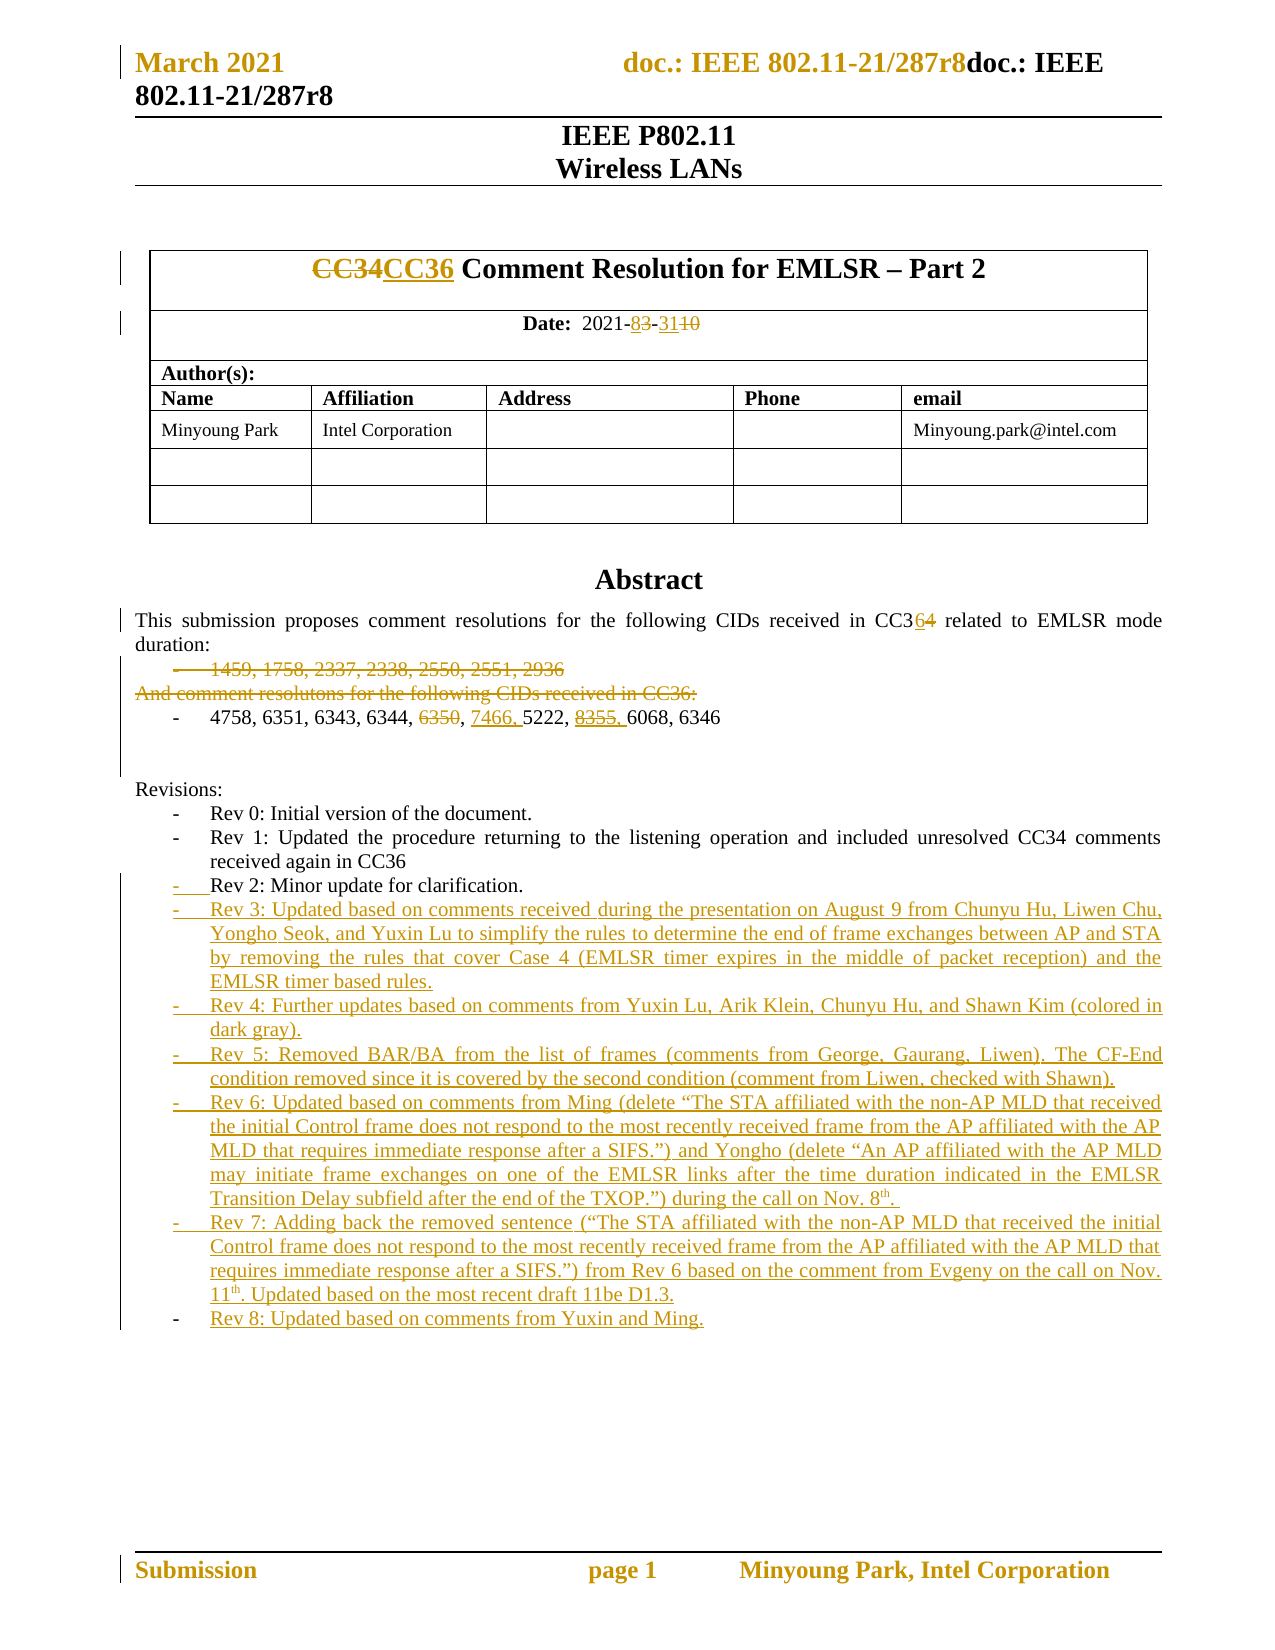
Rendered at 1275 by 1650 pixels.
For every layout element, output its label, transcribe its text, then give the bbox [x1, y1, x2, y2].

table_cell [487, 486, 733, 522]
table_cell Author(s): [151, 361, 1147, 385]
table_cell [734, 486, 901, 522]
list Rev 1: Updated the procedure returning to the listening operation and included unresolved CC34 comments received again in CC36 [172, 825, 1162, 873]
text This submission proposes comment resolutions for the following CIDs received in CC3 related to EMLSR mode duration: [135, 608, 1162, 656]
table_cell [734, 411, 901, 448]
table_cell Date: 2021-- [151, 311, 1147, 360]
table_cell [312, 486, 486, 522]
list 4758, 6351, 6343, 6344, , 5222, 6068, 6346 [172, 704, 1162, 729]
table_header Comment Resolution for EMLSR – Part 2 [151, 251, 1147, 310]
table_cell [902, 449, 1147, 485]
table_cell [734, 449, 901, 485]
text Revisions: [135, 777, 1162, 801]
table_cell email [902, 386, 1147, 410]
text Abstract [135, 562, 1162, 596]
table_cell Name [151, 386, 311, 410]
table_cell [487, 449, 733, 485]
table_cell Minyoung Park [151, 411, 311, 448]
table_cell [151, 486, 311, 522]
table_cell Phone [734, 386, 901, 410]
text IEEE P802.11 Wireless LANs [135, 118, 1162, 185]
table_cell Intel Corporation [312, 411, 486, 448]
table_cell [312, 449, 486, 485]
list Rev 0: Initial version of the document. [172, 801, 1162, 825]
table_cell Minyoung.park@intel.com [902, 411, 1147, 448]
table_cell [902, 486, 1147, 522]
list Rev 2: Minor update for clarification. [172, 873, 1162, 897]
table_cell Affiliation [312, 386, 486, 410]
table_cell [487, 411, 733, 448]
table_cell Address [487, 386, 733, 410]
table_cell [151, 449, 311, 485]
